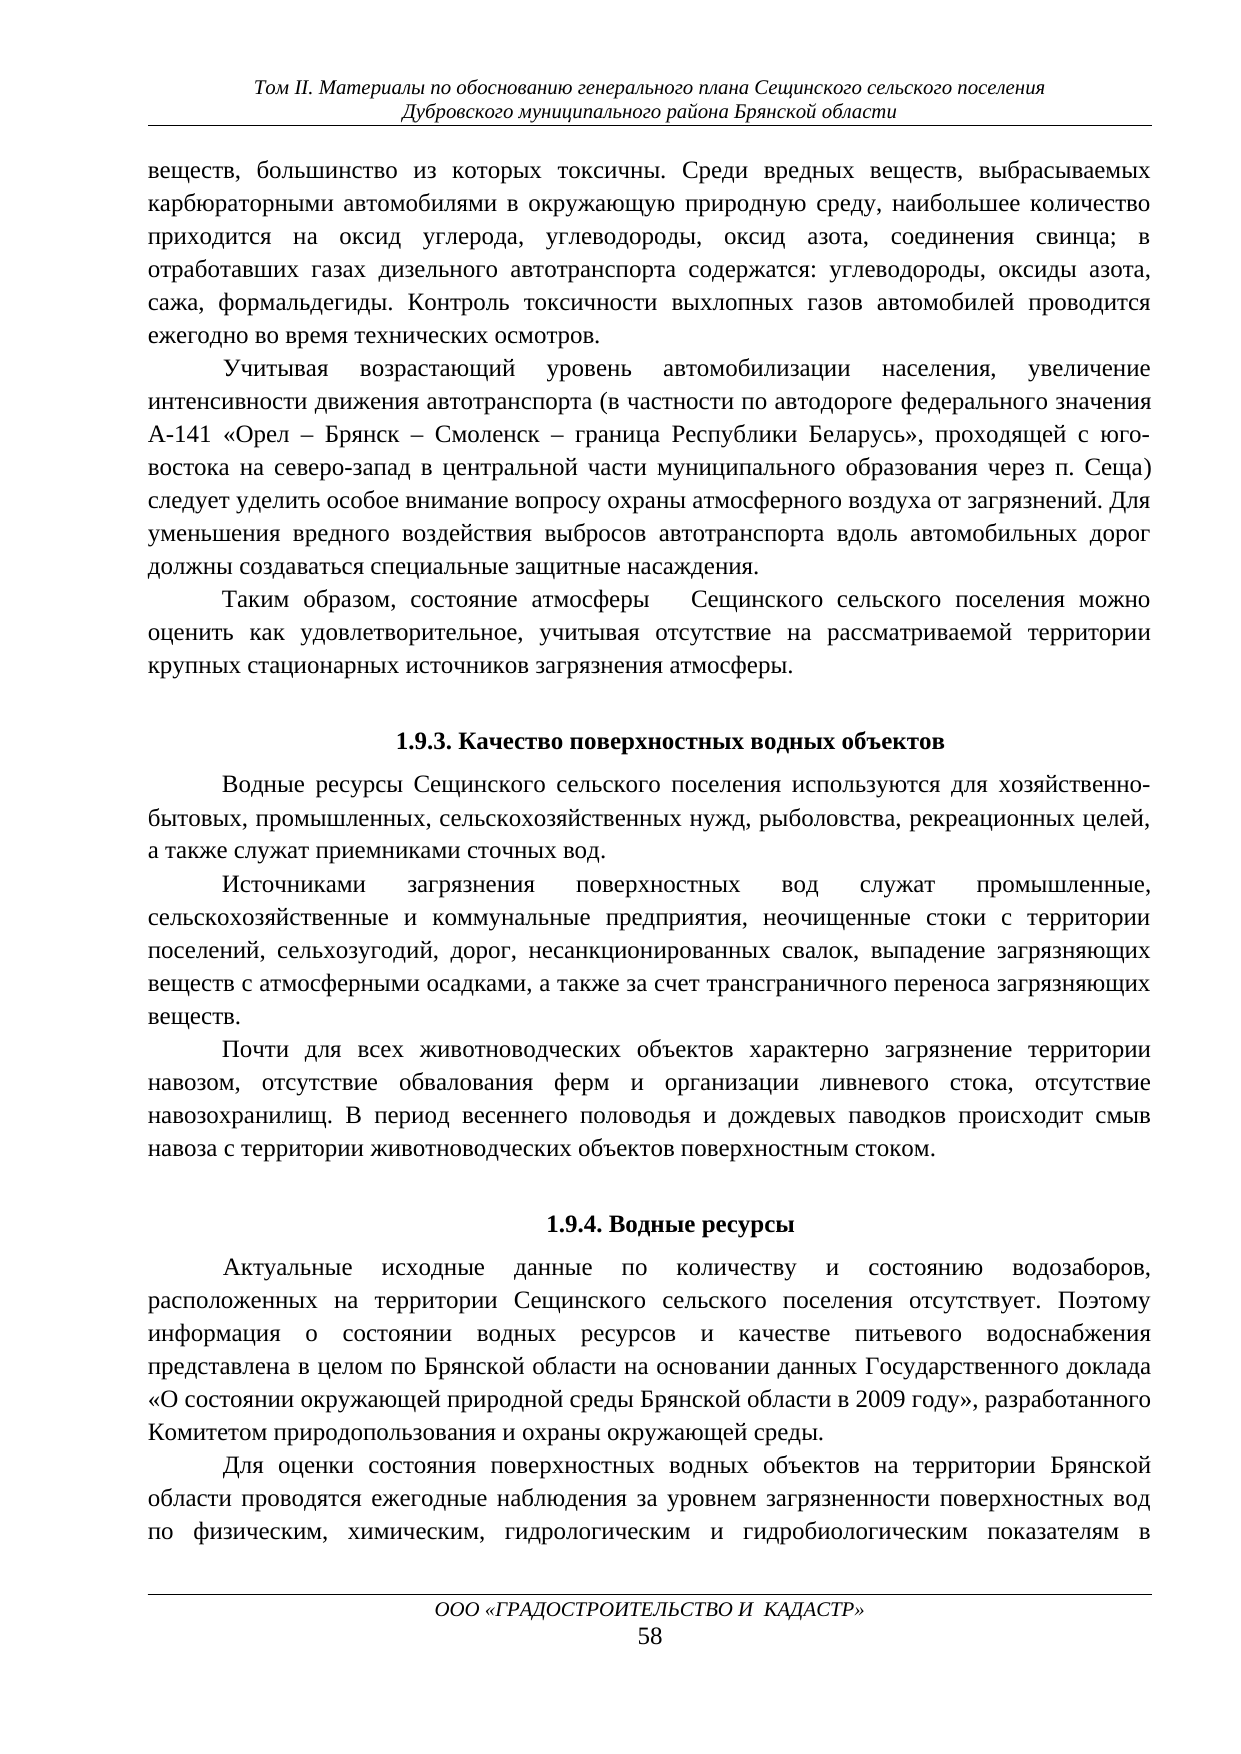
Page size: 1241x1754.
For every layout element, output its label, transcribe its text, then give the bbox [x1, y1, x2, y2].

text Почти для всех животноводческих объектов характерно загрязнение территории навозом, отсутствие обвалования ферм и организации ливневого стока, отсутствие навозохранилищ. В период весеннего половодья и дождевых паводков происходит смыв навоза с территории животноводческих объектов поверхностным стоком. [148, 1034, 1152, 1162]
text Источниками загрязнения поверхностных вод служат промышленные, сельскохозяйственные и коммунальные предприятия, неочищенные стоки с территории поселений, сельхозугодий, дорог, несанкционированных свалок, выпадение загрязняющих веществ с атмосферными осадками, а также за счет трансграничного переноса загрязняющих веществ. [148, 869, 1152, 1029]
text Актуальные исходные данные по количеству и состоянию водозаборов, расположенных на территории Сещинского сельского поселения отсутствует. Поэтому информация о состоянии водных ресурсов и качестве питьевого водоснабжения представлена в целом по Брянской области на основании данных Государственного доклада «О состоянии окружающей природной среды Брянской области в 2009 году», разработанного Комитетом природопользования и охраны окружающей среды. [148, 1252, 1152, 1446]
text 1.9.3. Качество поверхностных водных объектов [148, 726, 1152, 755]
text Учитывая возрастающий уровень автомобилизации населения, увеличение интенсивности движения автотранспорта (в частности по автодороге федерального значения А-141 «Орел – Брянск – Смоленск – граница Республики Беларусь», проходящей с юго-востока на северо-запад в центральной части муниципального образования через п. Сеща) следует уделить особое внимание вопросу охраны атмосферного воздуха от загрязнений. Для уменьшения вредного воздействия выбросов автотранспорта вдоль автомобильных дорог должны создаваться специальные защитные насаждения. [148, 353, 1152, 580]
text Водные ресурсы Сещинского сельского поселения используются для хозяйственно-бытовых, промышленных, сельскохозяйственных нужд, рыболовства, рекреационных целей, а также служат приемниками сточных вод. [148, 769, 1152, 864]
text Таким образом, состояние атмосферы Сещинского сельского поселения можно оценить как удовлетворительное, учитывая отсутствие на рассматриваемой территории крупных стационарных источников загрязнения атмосферы. [148, 584, 1152, 679]
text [148, 155, 1152, 349]
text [148, 1450, 1152, 1545]
text 1.9.4. Водные ресурсы [148, 1209, 1152, 1238]
